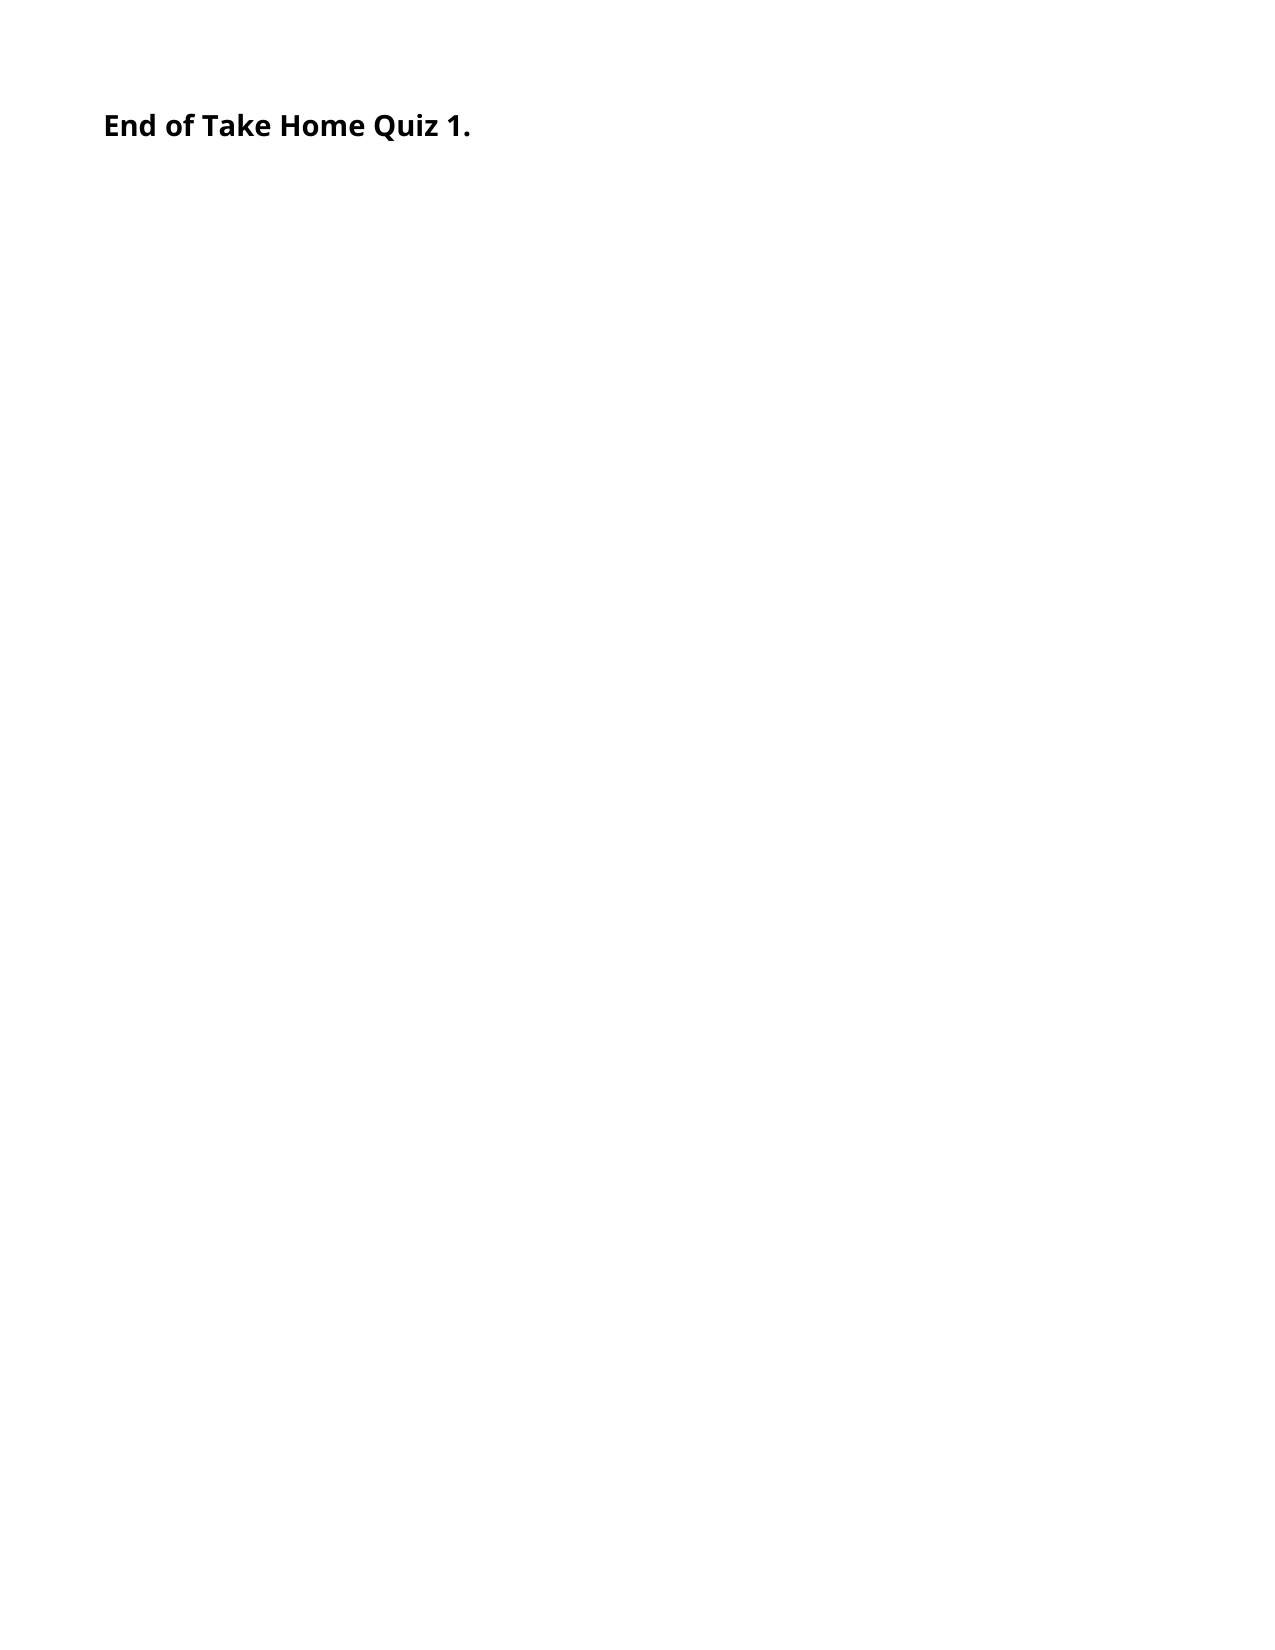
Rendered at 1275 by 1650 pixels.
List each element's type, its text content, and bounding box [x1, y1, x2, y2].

subtitle End of Take Home Quiz 1. [103, 106, 791, 145]
